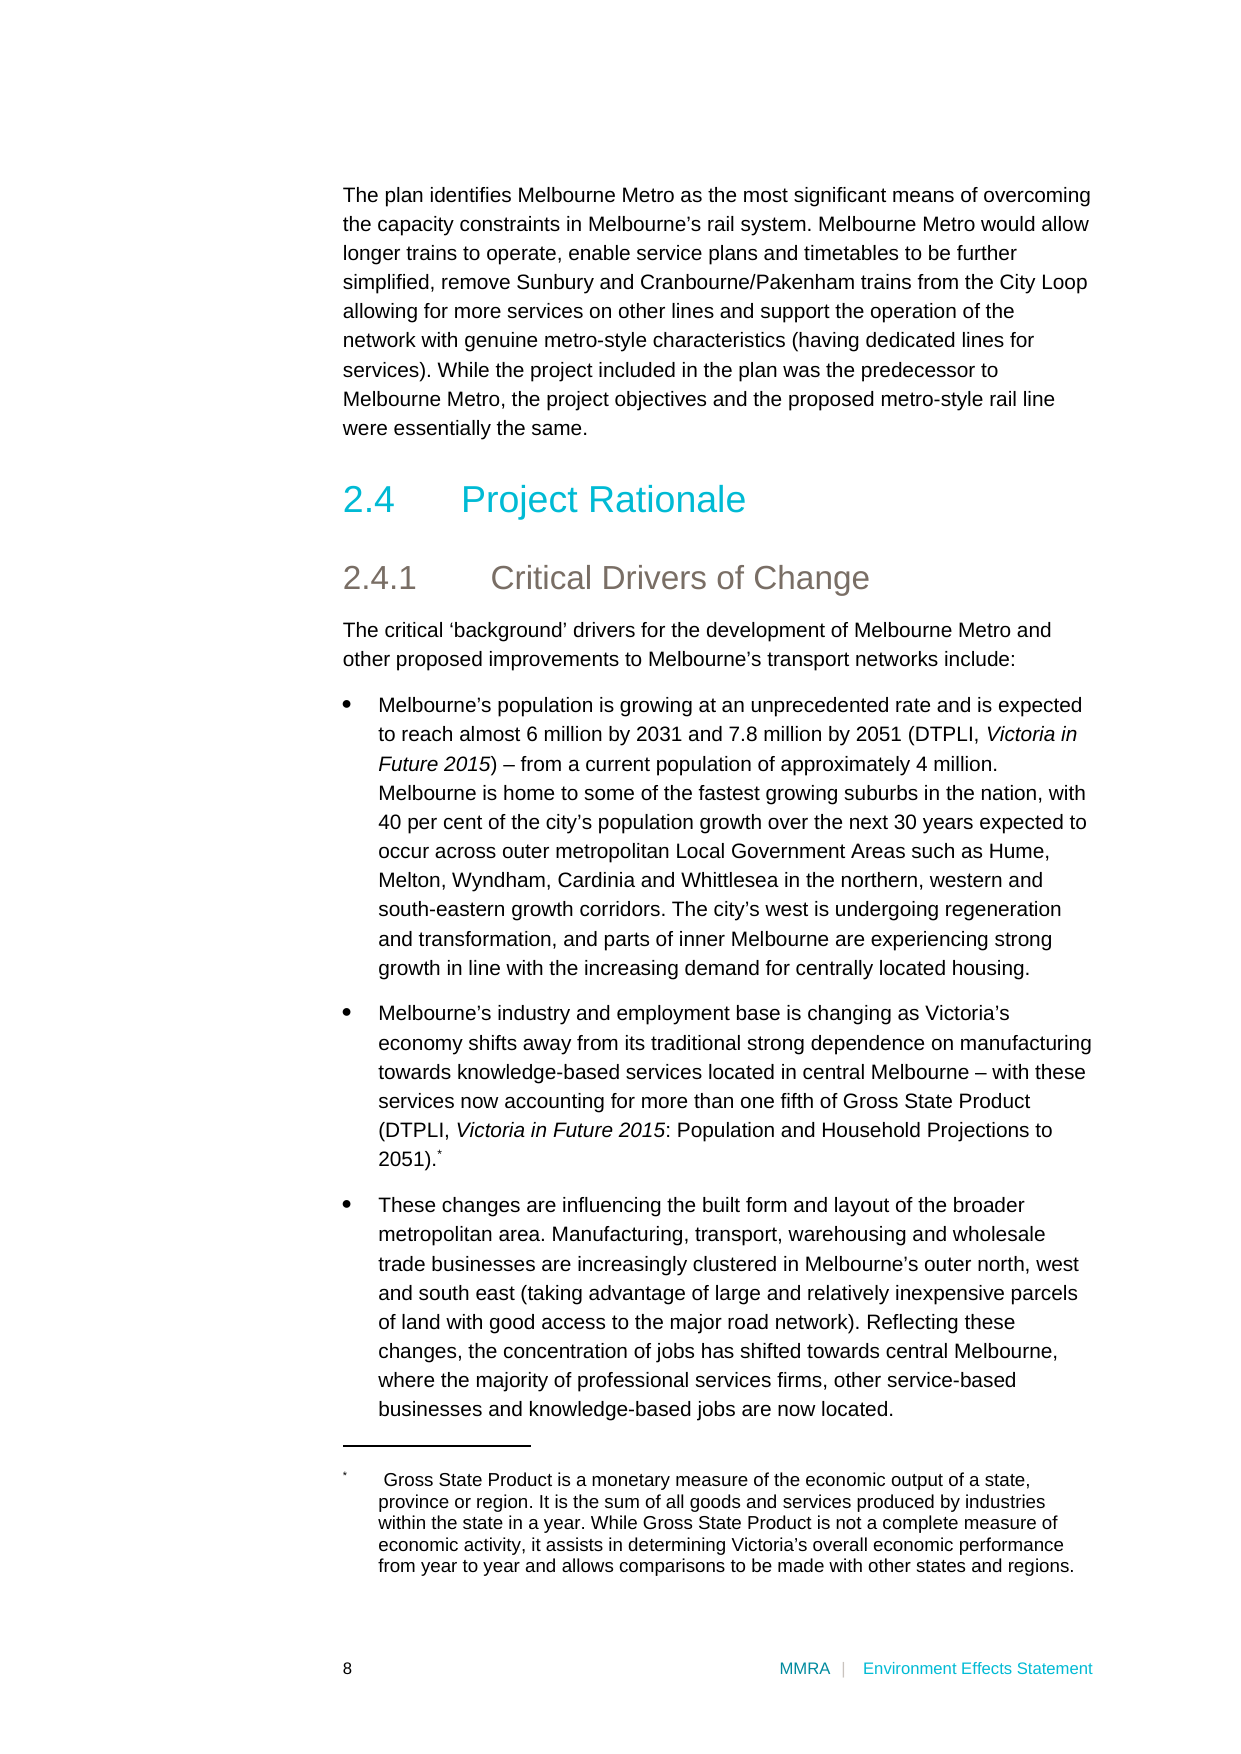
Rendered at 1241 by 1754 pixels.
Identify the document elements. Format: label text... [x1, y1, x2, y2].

text The plan identifies Melbourne Metro as the most significant means of overcoming the capacity constraints in Melbourne’s rail system. Melbourne Metro would allow longer trains to operate, enable service plans and timetables to be further simplified, remove Sunbury and Cranbourne/Pakenham trains from the City Loop allowing for more services on other lines and support the operation of the network with genuine metro-style characteristics (having dedicated lines for services). While the project included in the plan was the predecessor to Melbourne Metro, the project objectives and the proposed metro-style rail line were essentially the same. [343, 177, 1092, 440]
text These changes are influencing the built form and layout of the broader metropolitan area. Manufacturing, transport, warehousing and wholesale trade businesses are increasingly clustered in Melbourne’s outer north, west and south east (taking advantage of large and relatively inexpensive parcels of land with good access to the major road network). Reflecting these changes, the concentration of jobs has shifted towards central Melbourne, where the majority of professional services firms, other service-based businesses and knowledge-based jobs are now located. [343, 1188, 1092, 1421]
subtitle Critical Drivers of Change [343, 558, 1092, 596]
text The critical ‘background’ drivers for the development of Melbourne Metro and other proposed improvements to Melbourne’s transport networks include: [343, 613, 1092, 671]
text Melbourne’s industry and employment base is changing as Victoria’s economy shifts away from its traditional strong dependence on manufacturing towards knowledge-based services located in central Melbourne – with these services now accounting for more than one fifth of Gross State Product (DTPLI, Victoria in Future 2015: Population and Household Projections to 2051). [343, 996, 1092, 1171]
text Melbourne’s population is growing at an unprecedented rate and is expected to reach almost 6 million by 2031 and 7.8 million by 2051 (DTPLI, Victoria in Future 2015) – from a current population of approximately 4 million. Melbourne is home to some of the fastest growing suburbs in the nation, with 40 per cent of the city’s population growth over the next 30 years expected to occur across outer metropolitan Local Government Areas such as Hume, Melton, Wyndham, Cardinia and Whittlesea in the northern, western and south-eastern growth corridors. The city’s west is undergoing regeneration and transformation, and parts of inner Melbourne are experiencing strong growth in line with the increasing demand for centrally located housing. [343, 688, 1092, 979]
subtitle Project Rationale [343, 477, 1092, 520]
